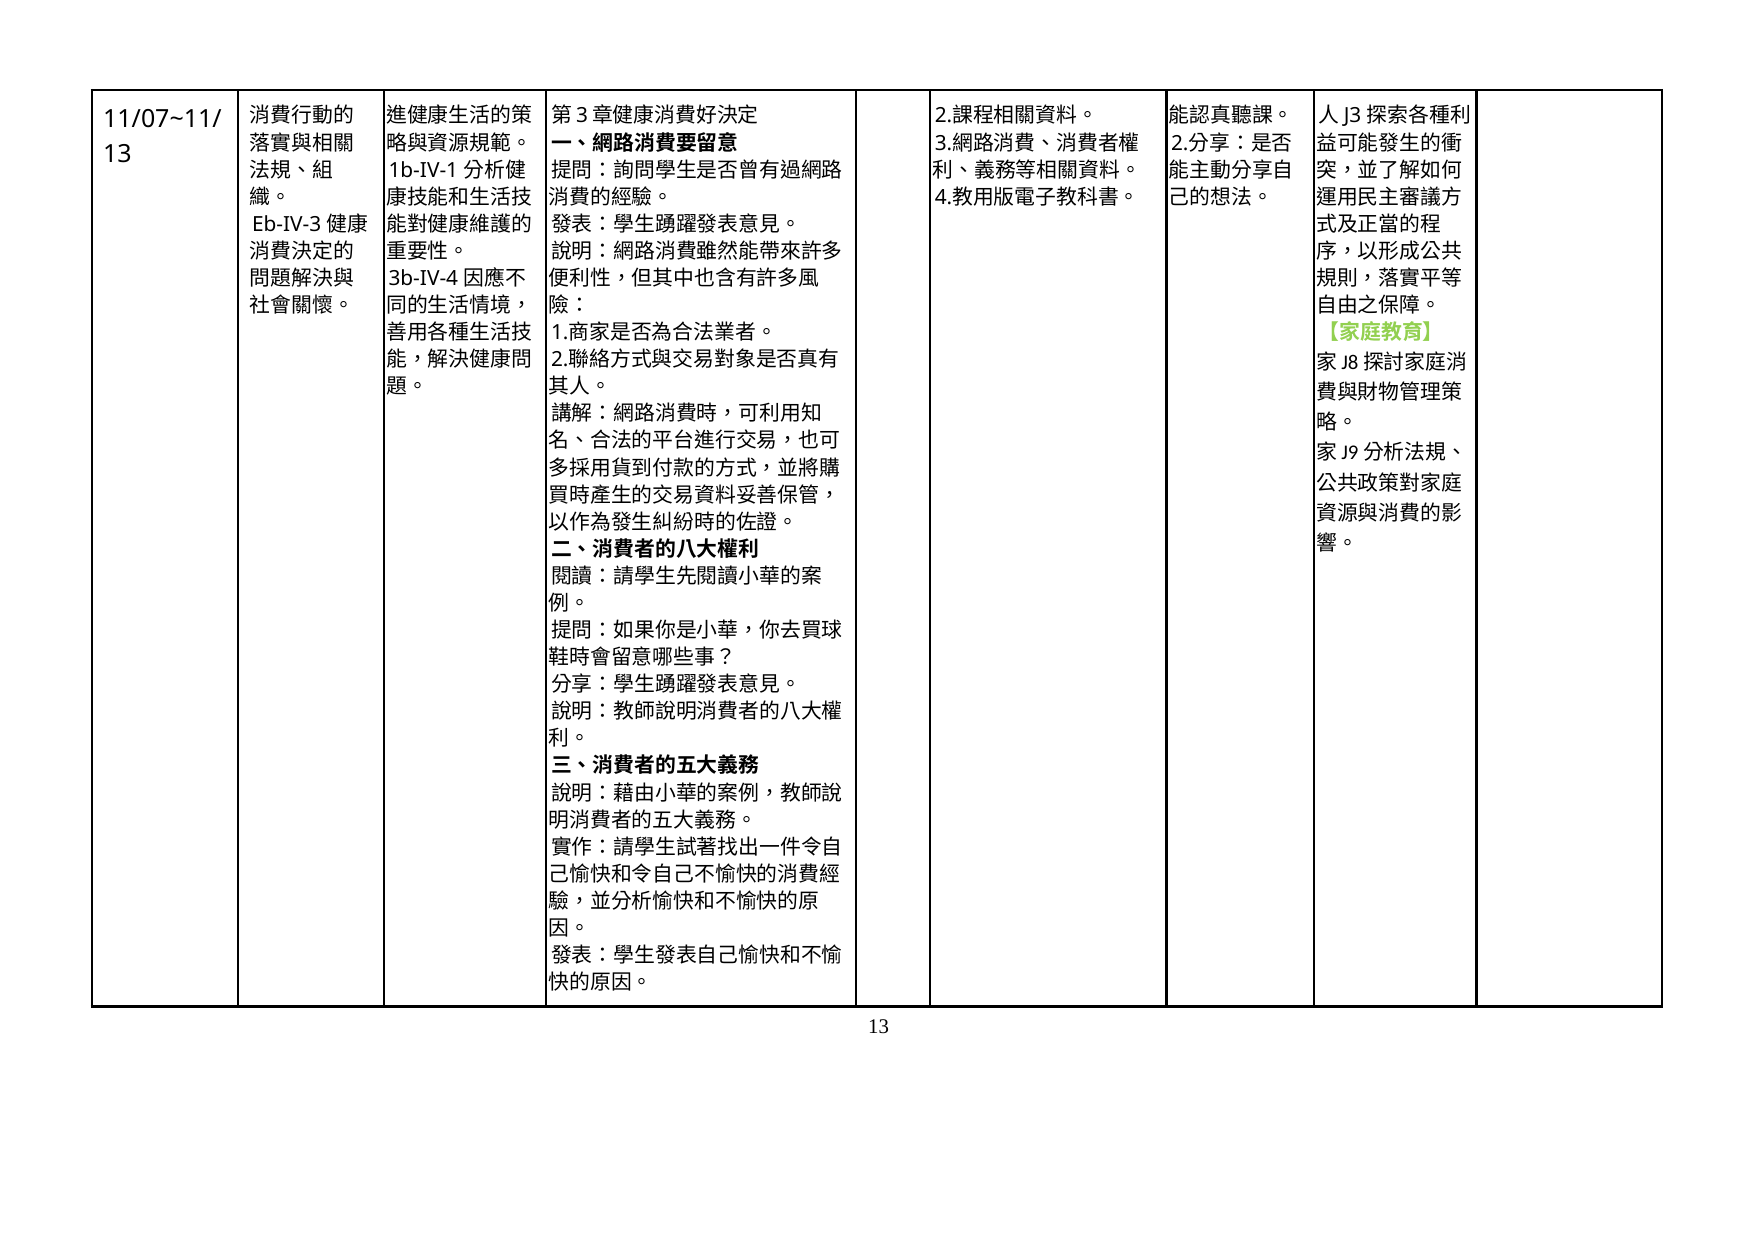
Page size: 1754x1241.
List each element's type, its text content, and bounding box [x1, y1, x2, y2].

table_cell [239, 91, 383, 1005]
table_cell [931, 91, 1165, 1005]
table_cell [1168, 91, 1313, 1005]
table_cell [385, 91, 545, 1005]
table_cell 第十一週11/07~11/13 [93, 91, 237, 1005]
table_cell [547, 91, 855, 1005]
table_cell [1315, 91, 1475, 1005]
table_cell [1478, 91, 1661, 1005]
table_cell 1 [857, 91, 929, 1005]
